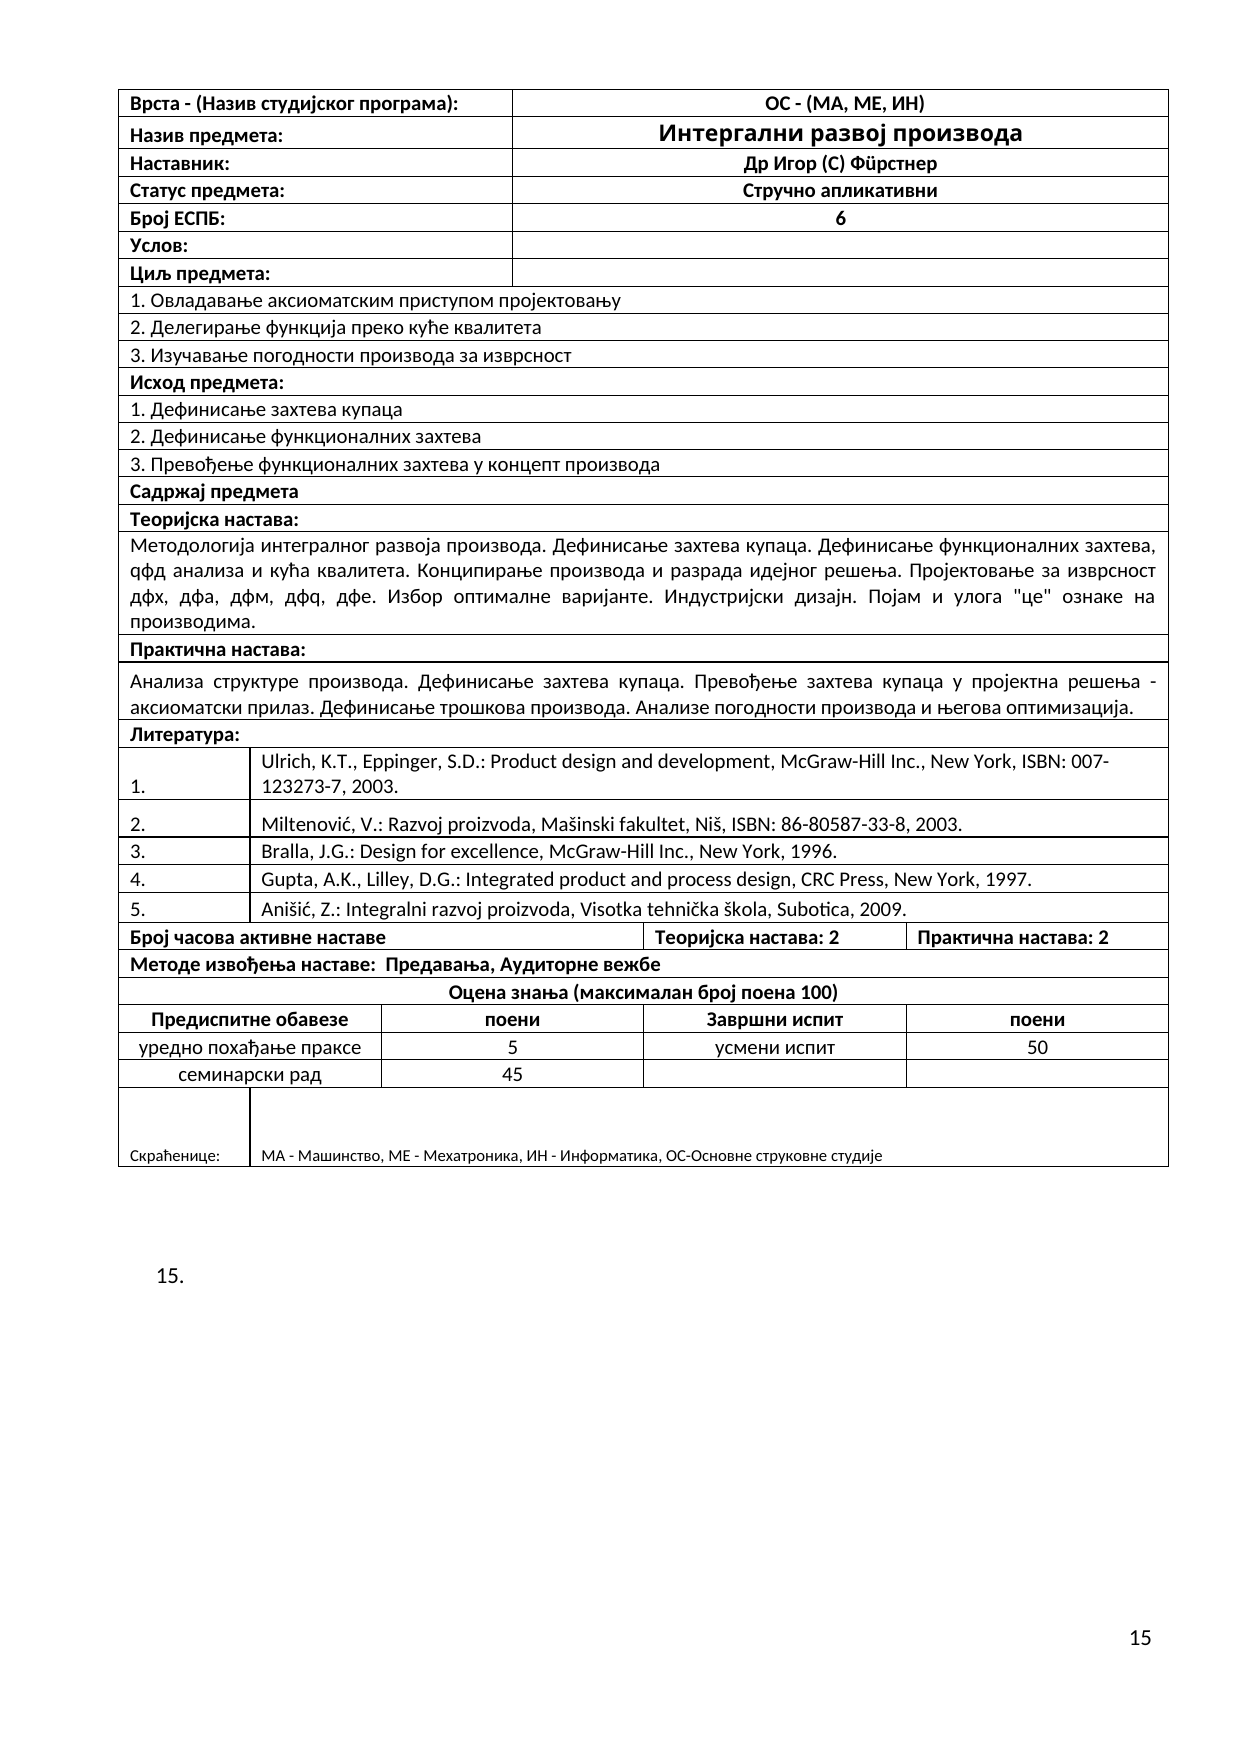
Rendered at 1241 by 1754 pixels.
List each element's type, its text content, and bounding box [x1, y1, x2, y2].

table_cell Методе извођења наставе: Предавања, Аудиторне вежбе [119, 950, 1168, 977]
table_cell поени [382, 1005, 643, 1032]
table_cell Статус предмета: [119, 177, 512, 203]
table_header ОС - (МА, МЕ, ИН) [513, 90, 1168, 116]
table_cell Садржај предмета [119, 477, 1168, 504]
table_cell [907, 1060, 1168, 1087]
table_cell МА - Машинство, МЕ - Мехатроника, ИН - Информатика, ОС-Основне струковне студије [251, 1088, 1168, 1166]
table_cell 1. Дефинисање захтева купаца [119, 396, 1168, 422]
table_cell 45 [382, 1060, 643, 1087]
table_cell 4. [119, 865, 249, 892]
table_cell 5 [382, 1033, 643, 1059]
table_cell [513, 232, 1168, 258]
table_cell 3. Изучавање погодности производа за изврсност [119, 341, 1168, 367]
table_cell Практична настава: 2 [907, 923, 1168, 949]
table_cell Скраћенице: [119, 1088, 249, 1166]
table_cell [513, 259, 1168, 286]
table_cell 5. [119, 893, 249, 922]
table_cell Назив предмета: [119, 117, 512, 148]
table_cell Методологија интегралног развоја производа. Дефинисање захтева купаца. Дефинисање функционалних захтева, qфд анализа и кућа квалитета. Конципирање производа и разрада идејног решења. Пројектовање за изврсност дфx, дфа, дфм, дфq, дфе. Избор оптималне варијанте. Индустријски дизајн. Појам и улога "це" ознаке на производима. [119, 532, 1168, 634]
table_cell [644, 1060, 906, 1087]
table_cell Ulrich, K.T., Eppinger, S.D.: Product design and development, McGraw-Hill Inc., New York, ISBN: 007-123273-7, 2003. [251, 748, 1168, 799]
table_cell Интергални развој производа [513, 117, 1168, 148]
table_cell семинарски рад [119, 1060, 381, 1087]
table_cell Gupta, A.K., Lilley, D.G.: Integrated product and process design, CRC Press, New York, 1997. [251, 865, 1168, 892]
table_cell Anišić, Z.: Integralni razvoj proizvoda, Visotka tehnička škola, Subotica, 2009. [251, 893, 1168, 922]
table_cell Miltenović, V.: Razvoj proizvoda, Mašinski fakultet, Niš, ISBN: 86-80587-33-8, 2003. [251, 800, 1168, 836]
table_cell Предиспитне обавезе [119, 1005, 381, 1032]
table_cell 3. Превођење функционалних захтева у концепт производа [119, 450, 1168, 476]
table_cell Практична настава: [119, 635, 1168, 661]
table_cell Завршни испит [644, 1005, 906, 1032]
table_cell Циљ предмета: [119, 259, 512, 286]
table_cell Исход предмета: [119, 368, 1168, 395]
table_cell Литература: [119, 720, 1168, 747]
table_header Врста - (Назив студијског програма): [119, 90, 512, 116]
table_cell 1. [119, 748, 249, 799]
table_cell Др Игор (С) Фüрстнер [513, 149, 1168, 176]
table_cell Наставник: [119, 149, 512, 176]
table_cell 6 [513, 204, 1168, 231]
table_cell Стручно апликативни [513, 177, 1168, 203]
table_cell 2. [119, 800, 249, 836]
table_cell 50 [907, 1033, 1168, 1059]
table_cell Теоријска настава: 2 [644, 923, 906, 949]
table_cell 3. [119, 838, 249, 863]
table_cell 1. Овладавање аксиоматским приступом пројектовању [119, 287, 1168, 313]
table_cell уредно похађање праксе [119, 1033, 381, 1059]
table_cell Bralla, J.G.: Design for excellence, McGraw-Hill Inc., New York, 1996. [251, 838, 1168, 863]
table_cell 2. Делегирање функција преко куће квалитета [119, 314, 1168, 340]
table_cell Анализа структуре производа. Дефинисање захтева купаца. Превођење захтева купаца у пројектна решења - аксиоматски прилаз. Дефинисање трошкова производа. Анализе погодности производа и његова оптимизација. [119, 663, 1168, 719]
table_cell Број часова активне наставе [119, 923, 643, 949]
table_cell Број ЕСПБ: [119, 204, 512, 231]
table_cell поени [907, 1005, 1168, 1032]
table_cell 2. Дефинисање функционалних захтева [119, 423, 1168, 449]
table_cell Оцена знања (максималан број поена 100) [119, 978, 1168, 1004]
table_cell Услов: [119, 232, 512, 258]
table_cell Теоријска настава: [119, 505, 1168, 531]
table_cell усмени испит [644, 1033, 906, 1059]
